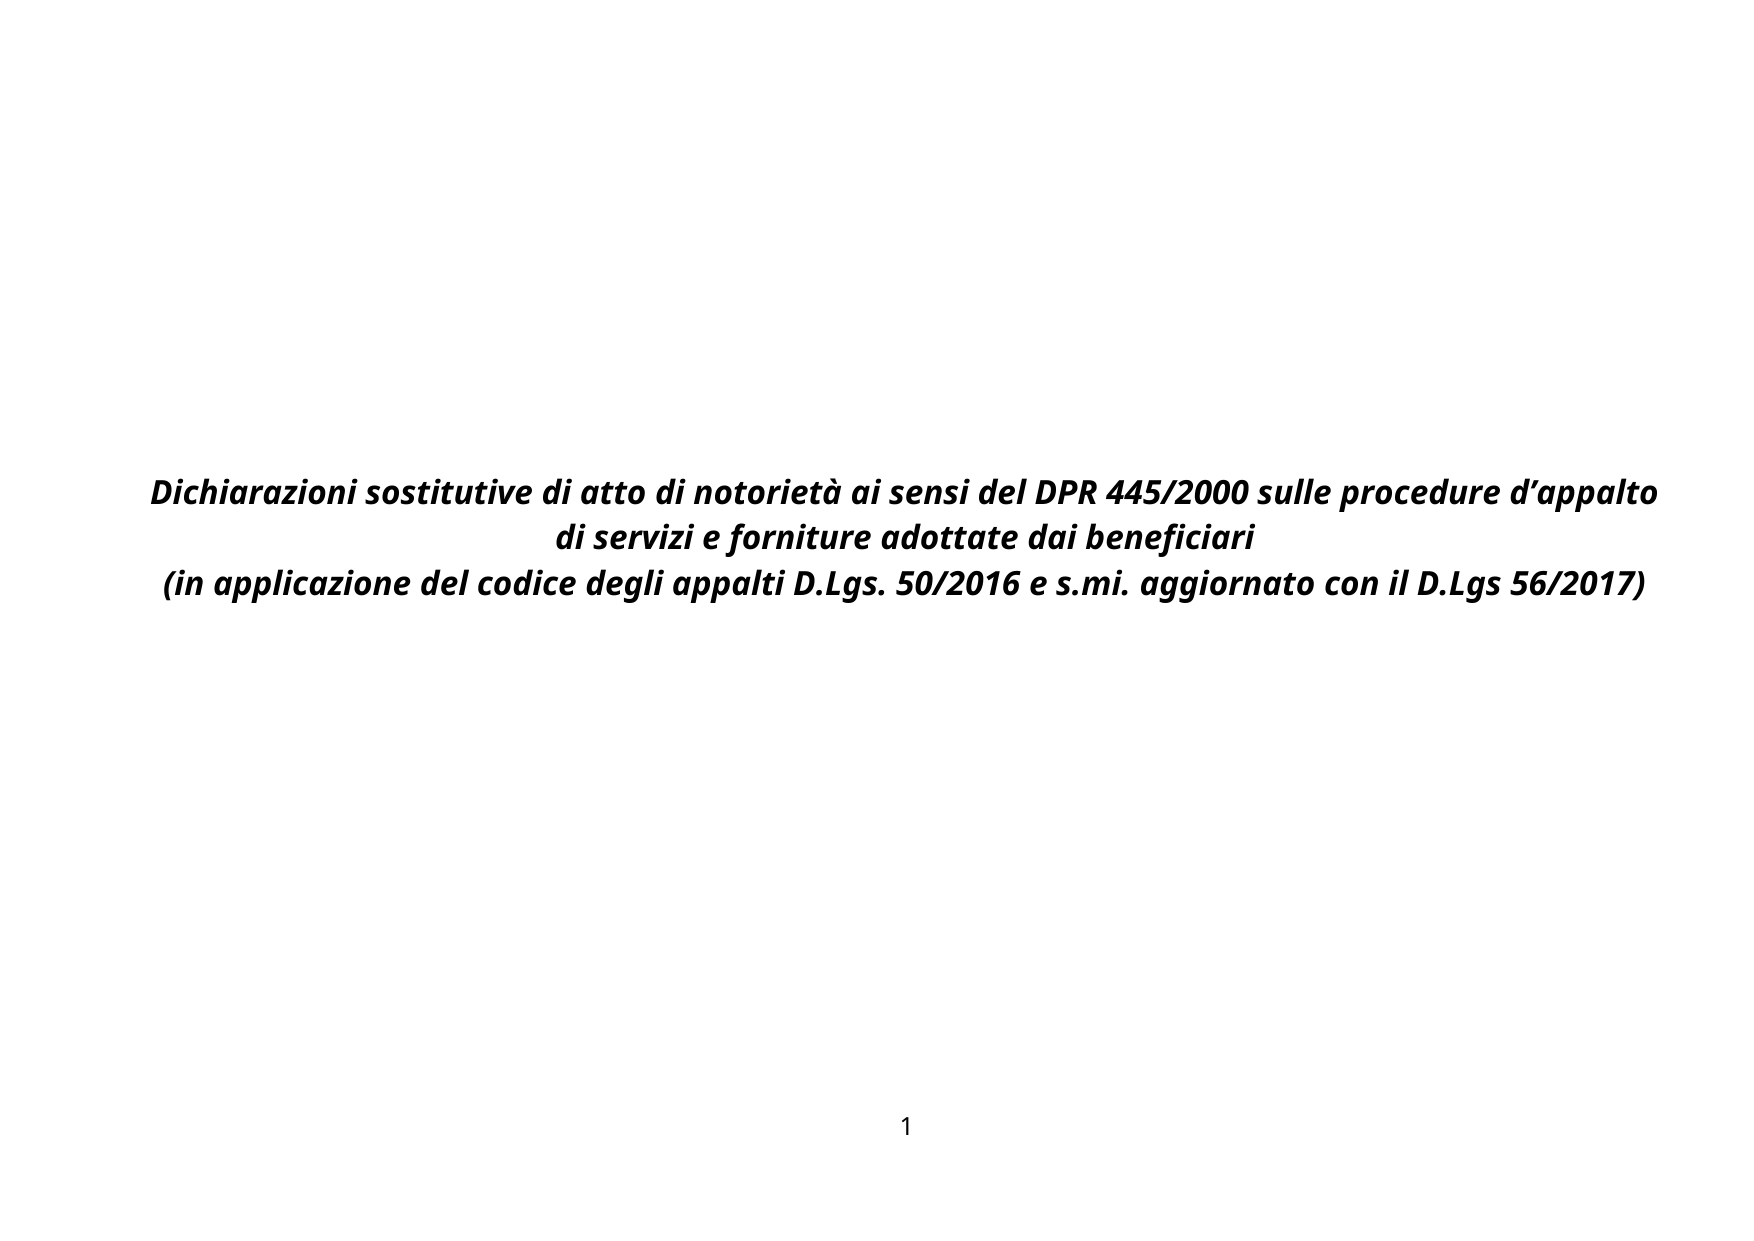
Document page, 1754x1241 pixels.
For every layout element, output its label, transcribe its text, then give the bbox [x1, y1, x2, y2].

text Dichiarazioni sostitutive di atto di notorietà ai sensi del DPR 445/2000 sulle procedure d’appalto di servizi e forniture adottate dai beneficiari [148, 469, 1665, 559]
text (in applicazione del codice degli appalti D.Lgs. 50/2016 e s.mi. aggiornato con il D.Lgs 56/2017) [148, 559, 1665, 605]
